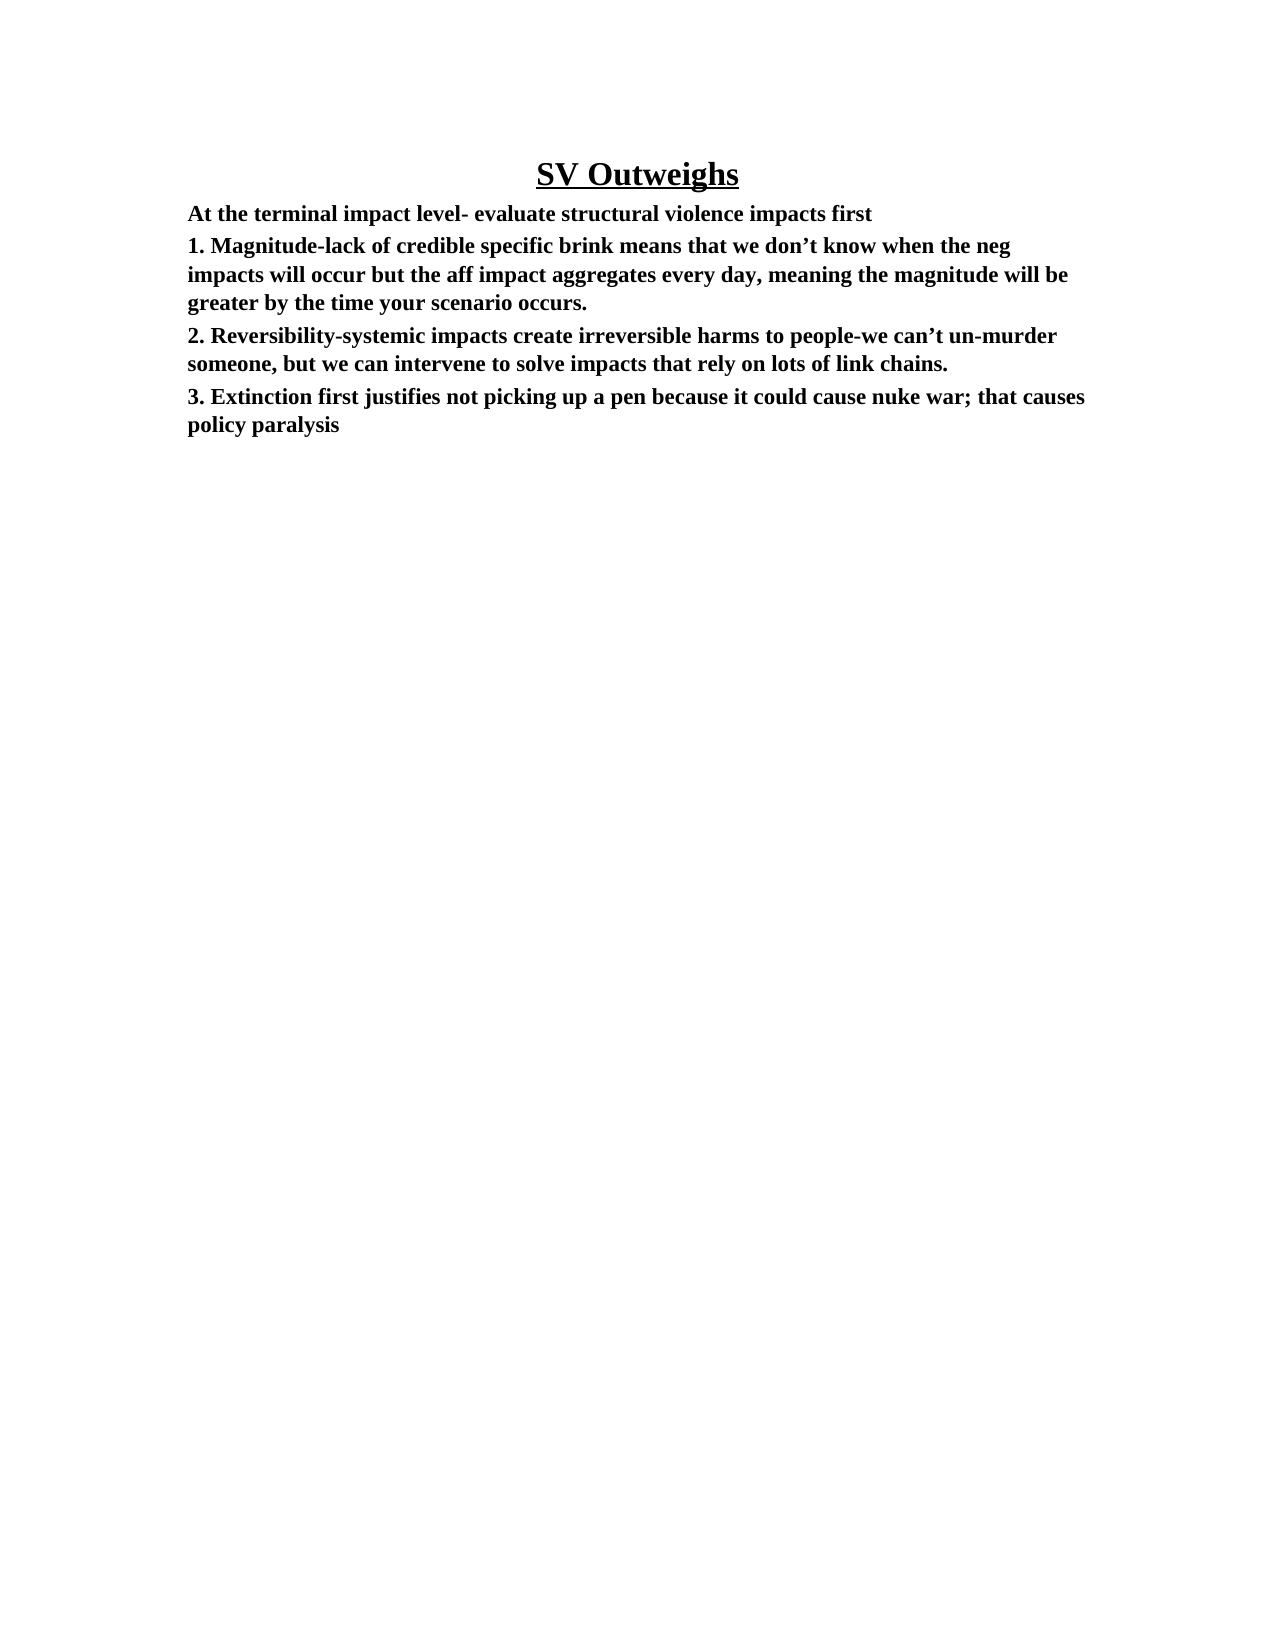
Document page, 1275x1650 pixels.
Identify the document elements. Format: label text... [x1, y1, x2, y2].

subtitle 2. Reversibility-systemic impacts create irreversible harms to people-we can’t un-murder someone, but we can intervene to solve impacts that rely on lots of link chains. [187, 322, 1087, 377]
subtitle At the terminal impact level- evaluate structural violence impacts first [187, 200, 1087, 226]
subtitle 3. Extinction first justifies not picking up a pen because it could cause nuke war; that causes policy paralysis [187, 383, 1087, 438]
subtitle SV Outweighs [187, 154, 1087, 192]
subtitle 1. Magnitude-lack of credible specific brink means that we don’t know when the neg impacts will occur but the aff impact aggregates every day, meaning the magnitude will be greater by the time your scenario occurs. [187, 232, 1087, 316]
